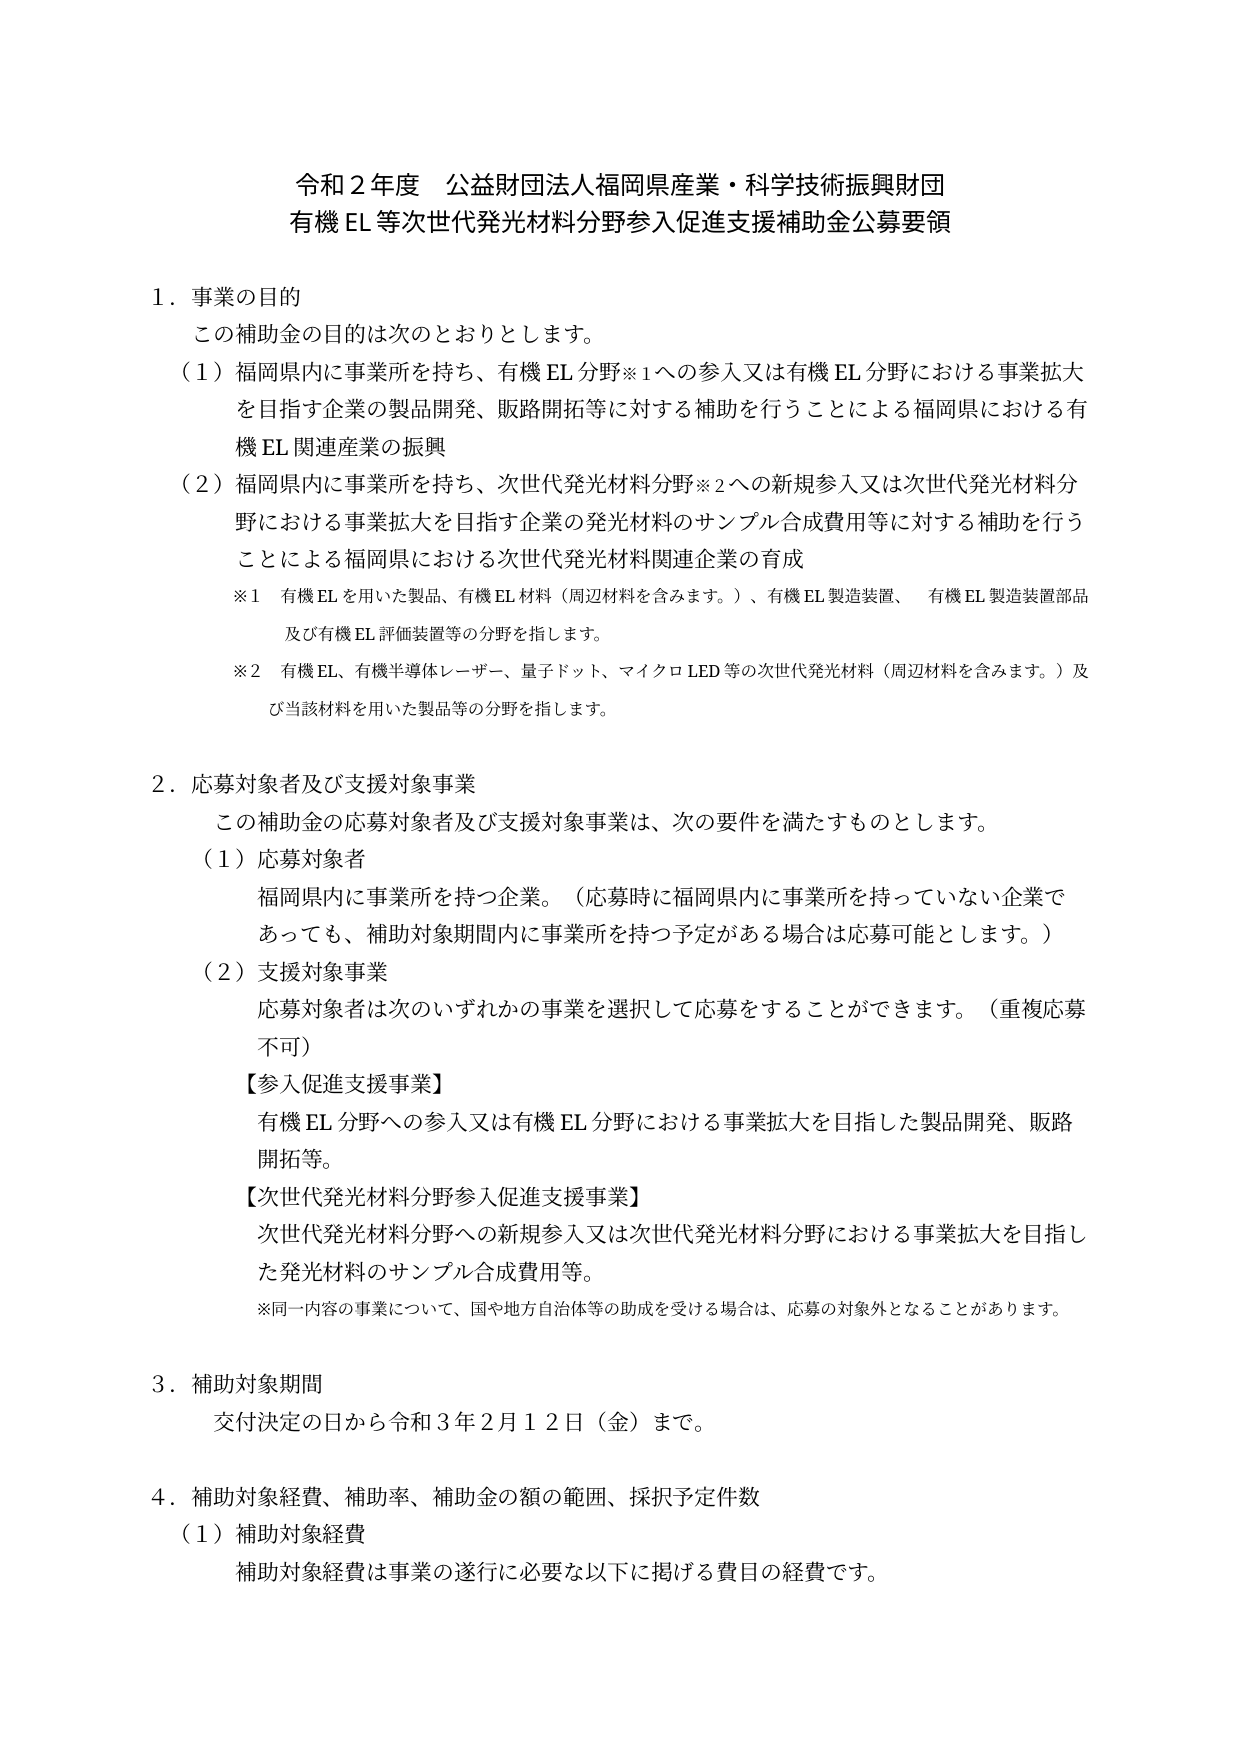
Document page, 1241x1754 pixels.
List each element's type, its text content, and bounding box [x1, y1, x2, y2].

text 【次世代発光材料分野参入促進支援事業】 [235, 1177, 1092, 1214]
text 応募対象者は次のいずれかの事業を選択して応募をすることができます。（重複応募不可） [191, 989, 1092, 1064]
subtitle 令和２年度 公益財団法人福岡県産業・科学技術振興財団 [148, 164, 1092, 202]
text 福岡県内に事業所を持つ企業。（応募時に福岡県内に事業所を持っていない企業であっても、補助対象期間内に事業所を持つ予定がある場合は応募可能とします。） [257, 877, 1092, 952]
text （１）補助対象経費 [148, 1514, 1092, 1552]
text ３．補助対象期間 [148, 1364, 1092, 1402]
text （２）福岡県内に事業所を持ち、次世代発光材料分野※２への新規参入又は次世代発光材料分野における事業拡大を目指す企業の発光材料のサンプル合成費用等に対する補助を行うことによる福岡県における次世代発光材料関連企業の育成 [169, 464, 1092, 577]
text ※同一内容の事業について、国や地方自治体等の助成を受ける場合は、応募の対象外となることがあります。 [257, 1289, 1092, 1327]
text （１）応募対象者 [148, 839, 1092, 877]
text この補助金の応募対象者及び支援対象事業は、次の要件を満たすものとします。 [191, 802, 1092, 839]
text ４．補助対象経費、補助率、補助金の額の範囲、採択予定件数 [148, 1477, 1092, 1514]
text 【参入促進支援事業】 [148, 1064, 1092, 1102]
text 補助対象経費は事業の遂行に必要な以下に掲げる費目の経費です。 [235, 1552, 1092, 1589]
text ※１ 有機ELを用いた製品、有機EL材料（周辺材料を含みます。）、有機EL製造装置、 有機EL製造装置部品及び有機EL評価装置等の分野を指します。 [233, 577, 1092, 652]
text 有機EL等次世代発光材料分野参入促進支援補助金公募要領 [148, 202, 1092, 239]
text 有機EL分野への参入又は有機EL分野における事業拡大を目指した製品開発、販路開拓等。 [257, 1102, 1092, 1177]
text この補助金の目的は次のとおりとします。 [148, 314, 1092, 352]
text 次世代発光材料分野への新規参入又は次世代発光材料分野における事業拡大を目指した発光材料のサンプル合成費用等。 [257, 1214, 1092, 1289]
text １．事業の目的 [148, 277, 1092, 314]
text （２）支援対象事業 [148, 952, 1092, 989]
text ２．応募対象者及び支援対象事業 [148, 764, 1092, 802]
text ※２ 有機EL、有機半導体レーザー、量子ドット、マイクロLED等の次世代発光材料（周辺材料を含みます。）及び当該材料を用いた製品等の分野を指します。 [233, 652, 1092, 727]
text 交付決定の日から令和３年２月１２日（金）まで。 [191, 1402, 1092, 1439]
text （１）福岡県内に事業所を持ち、有機EL分野※１への参入又は有機EL分野における事業拡大を目指す企業の製品開発、販路開拓等に対する補助を行うことによる福岡県における有機EL関連産業の振興 [169, 352, 1092, 464]
